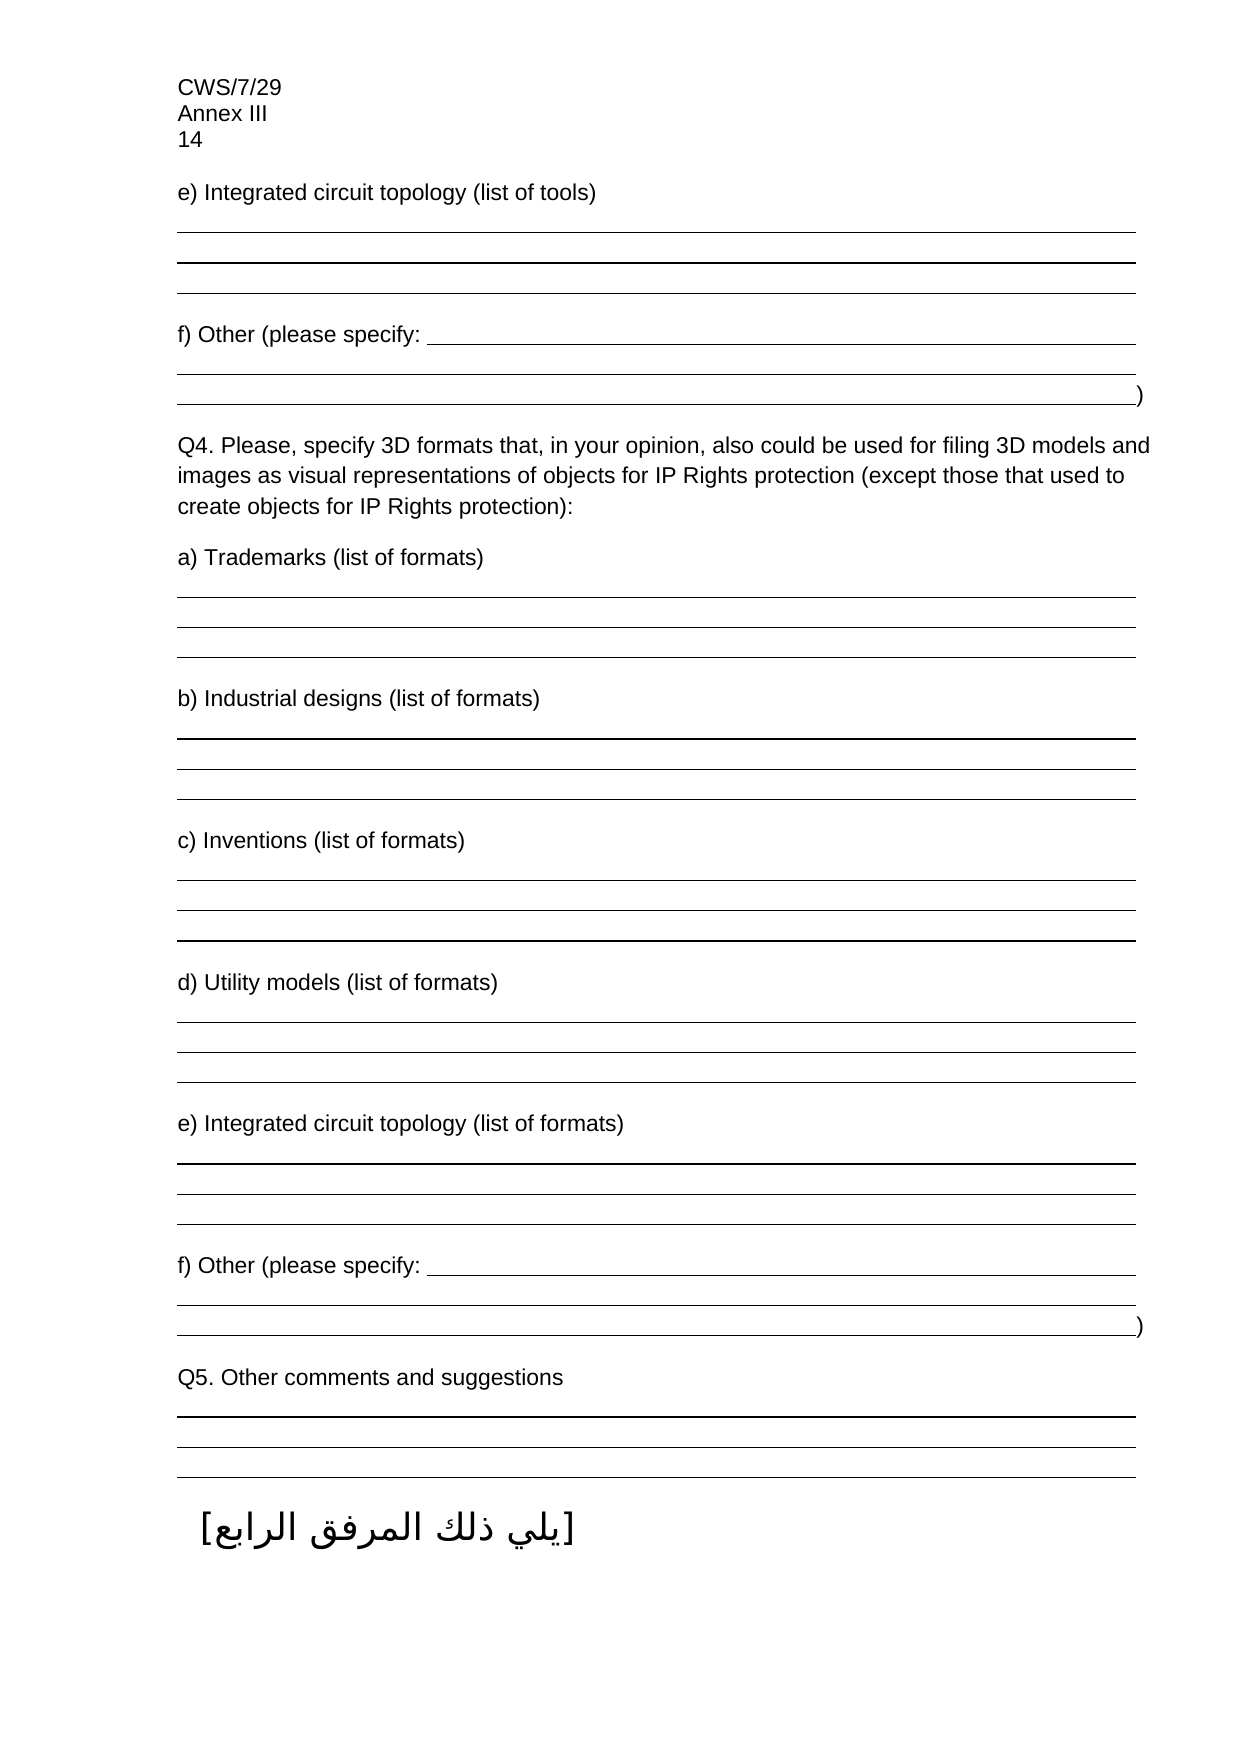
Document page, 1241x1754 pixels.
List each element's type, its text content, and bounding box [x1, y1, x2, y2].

text d) Utility models (list of formats) [177, 969, 1152, 1086]
text Q4. Please, specify 3D formats that, in your opinion, also could be used for filing 3D models and images as visual representations of objects for IP Rights protection (except those that used to create objects for IP Rights protection): [177, 432, 1152, 519]
text e) Integrated circuit topology (list of formats) [177, 1110, 1152, 1227]
text f) Other (please specify: ) [177, 321, 1152, 408]
text c) Inventions (list of formats) [177, 827, 1152, 944]
text [يلي ذلك المرفق الرابع] [177, 1505, 575, 1549]
text a) Trademarks (list of formats) [177, 544, 1152, 661]
text Q5. Other comments and suggestions [177, 1363, 1152, 1481]
text b) Industrial designs (list of formats) [177, 685, 1152, 802]
text e) Integrated circuit topology (list of tools) [177, 179, 1152, 296]
text f) Other (please specify: ) [177, 1252, 1152, 1339]
